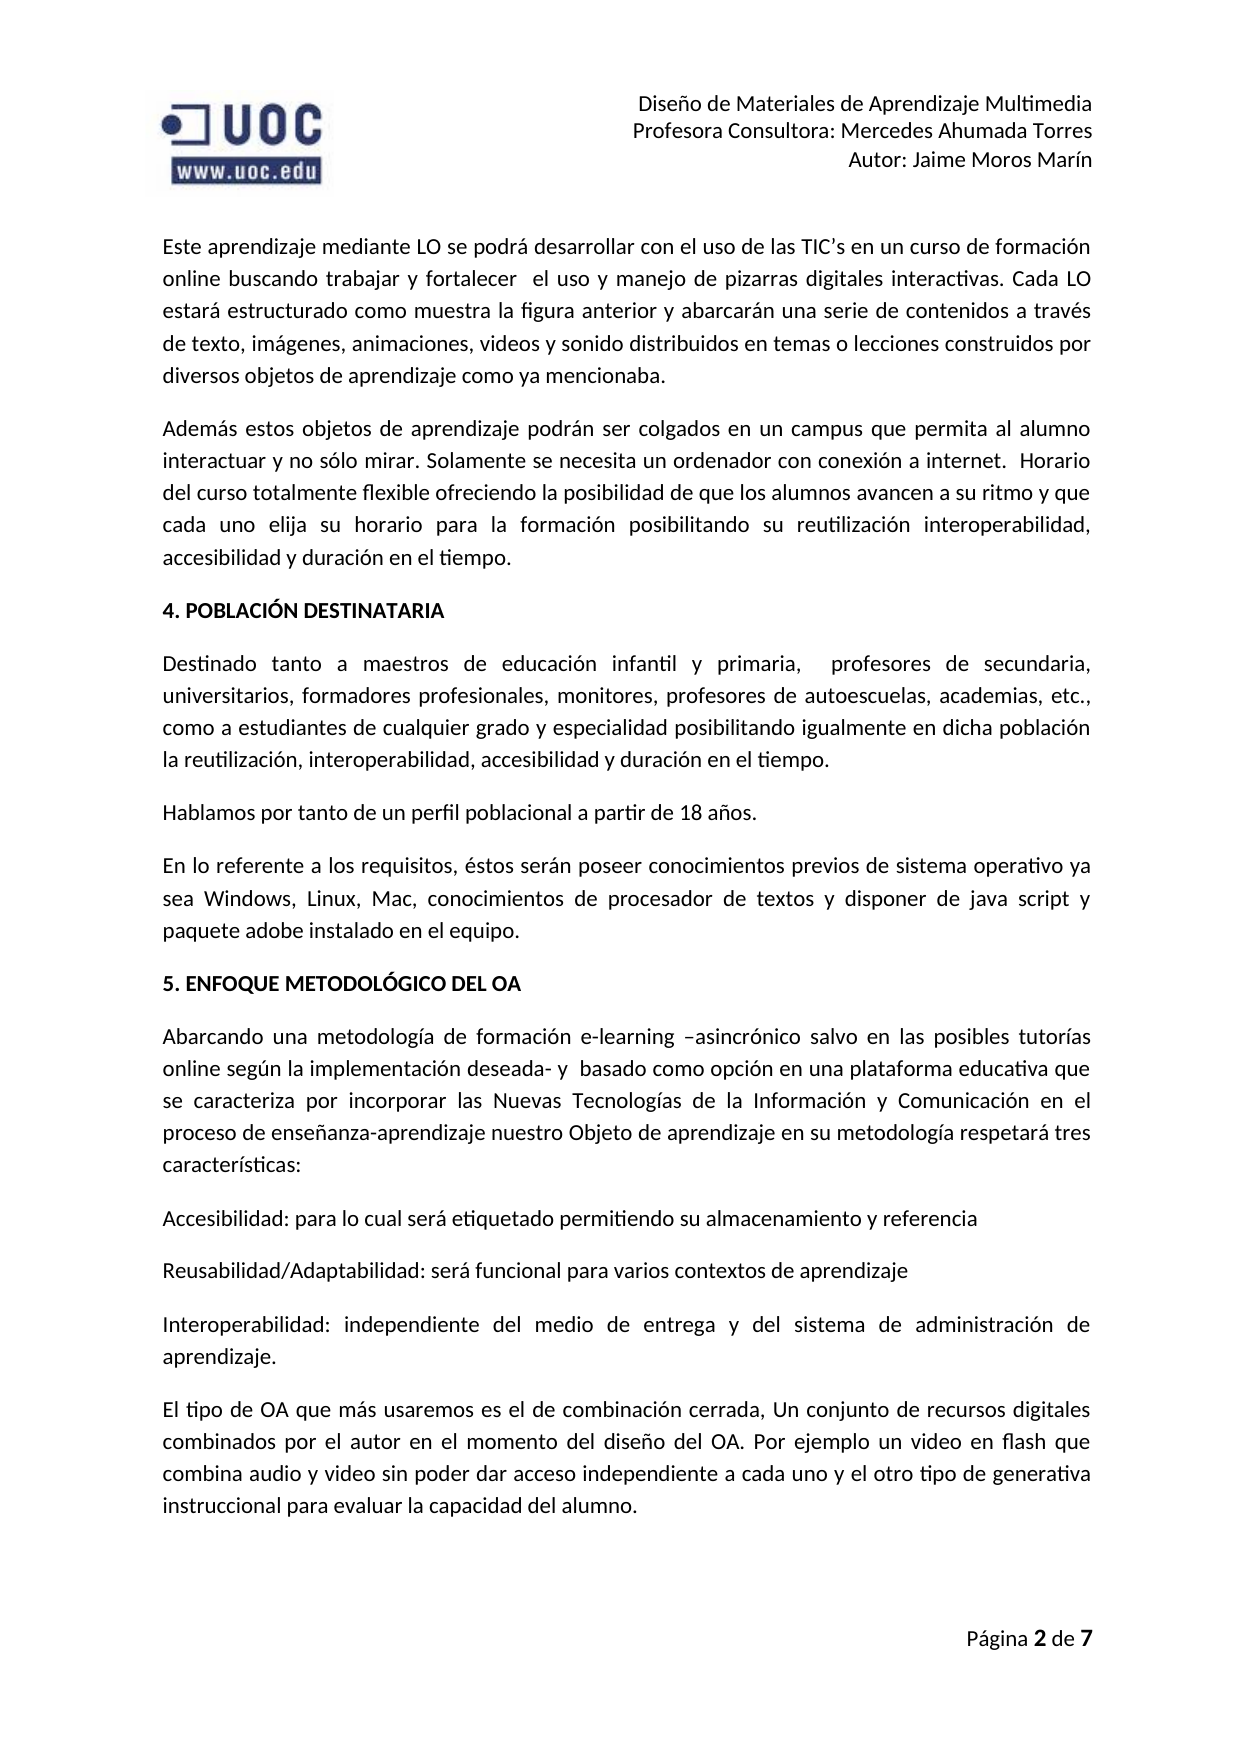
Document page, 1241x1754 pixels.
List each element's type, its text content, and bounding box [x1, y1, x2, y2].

text En lo referente a los requisitos, éstos serán poseer conocimientos previos de sistema operativo ya sea Windows, Linux, Mac, conocimientos de procesador de textos y disponer de java script y paquete adobe instalado en el equipo. [162, 851, 1093, 944]
text Accesibilidad: para lo cual será etiquetado permitiendo su almacenamiento y referencia [162, 1204, 1093, 1232]
text Destinado tanto a maestros de educación infantil y primaria, profesores de secundaria, universitarios, formadores profesionales, monitores, profesores de autoescuelas, academias, etc., como a estudiantes de cualquier grado y especialidad posibilitando igualmente en dicha población la reutilización, interoperabilidad, accesibilidad y duración en el tiempo. [162, 649, 1093, 773]
text Interoperabilidad: independiente del medio de entrega y del sistema de administración de aprendizaje. [162, 1310, 1093, 1370]
picture [145, 90, 335, 197]
text Reusabilidad/Adaptabilidad: será funcional para varios contextos de aprendizaje [162, 1257, 1093, 1285]
text Hablamos por tanto de un perfil poblacional a partir de 18 años. [162, 798, 1093, 826]
text El tipo de OA que más usaremos es el de combinación cerrada, Un conjunto de recursos digitales combinados por el autor en el momento del diseño del OA. Por ejemplo un video en flash que combina audio y video sin poder dar acceso independiente a cada uno y el otro tipo de generativa instruccional para evaluar la capacidad del alumno. [162, 1395, 1093, 1519]
text Además estos objetos de aprendizaje podrán ser colgados en un campus que permita al alumno interactuar y no sólo mirar. Solamente se necesita un ordenador con conexión a internet. Horario del curso totalmente flexible ofreciendo la posibilidad de que los alumnos avancen a su ritmo y que cada uno elija su horario para la formación posibilitando su reutilización interoperabilidad, accesibilidad y duración en el tiempo. [162, 414, 1093, 571]
text 4. POBLACIÓN DESTINATARIA [162, 596, 1093, 624]
text Abarcando una metodología de formación e-learning –asincrónico salvo en las posibles tutorías online según la implementación deseada- y basado como opción en una plataforma educativa que se caracteriza por incorporar las Nuevas Tecnologías de la Información y Comunicación en el proceso de enseñanza-aprendizaje nuestro Objeto de aprendizaje en su metodología respetará tres características: [162, 1022, 1093, 1179]
text 5. ENFOQUE METODOLÓGICO DEL OA [162, 969, 1093, 997]
text Este aprendizaje mediante LO se podrá desarrollar con el uso de las TIC’s en un curso de formación online buscando trabajar y fortalecer el uso y manejo de pizarras digitales interactivas. Cada LO estará estructurado como muestra la figura anterior y abarcarán una serie de contenidos a través de texto, imágenes, animaciones, videos y sonido distribuidos en temas o lecciones construidos por diversos objetos de aprendizaje como ya mencionaba. [162, 232, 1093, 389]
